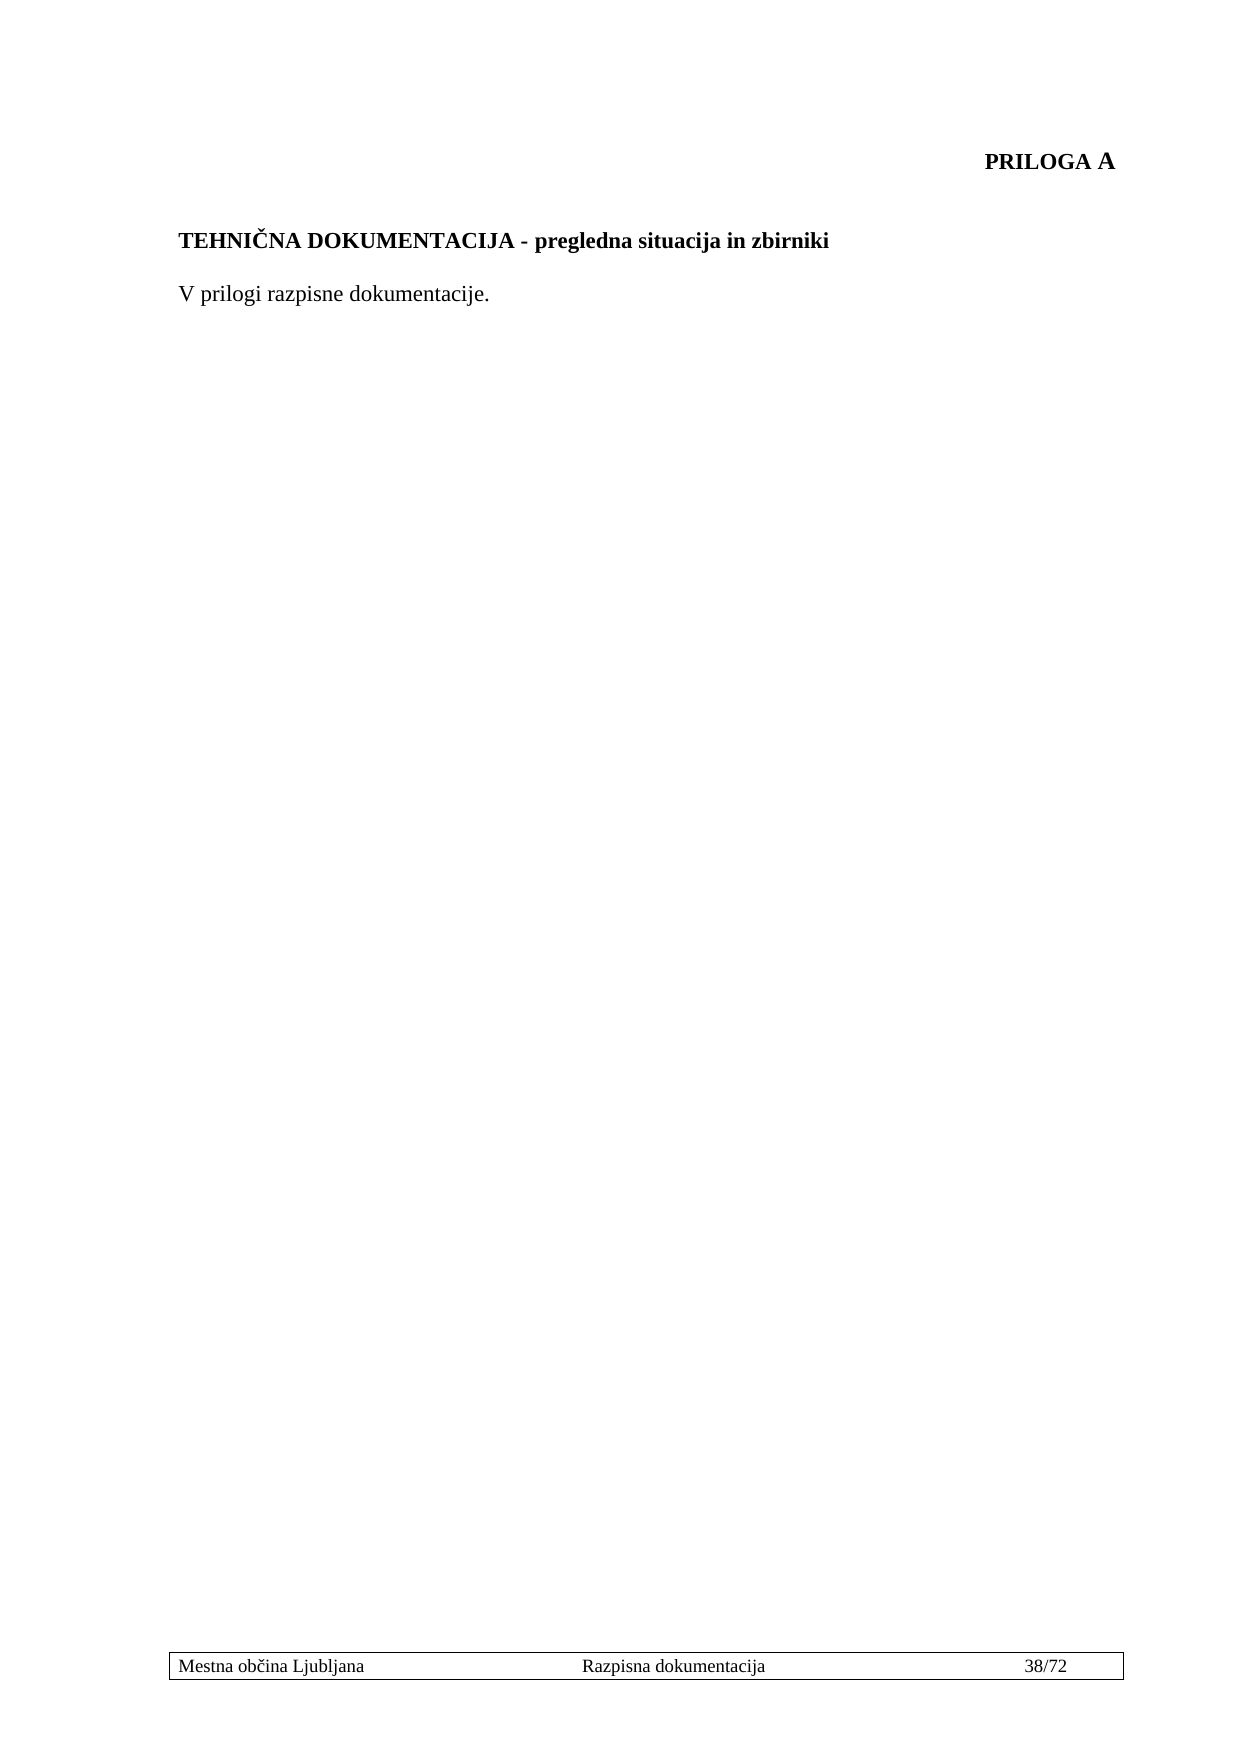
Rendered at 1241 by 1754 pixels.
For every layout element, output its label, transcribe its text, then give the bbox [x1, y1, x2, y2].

text TEHNIČNA DOKUMENTACIJA - pregledna situacija in zbirniki [178, 227, 1115, 254]
text PRILOGA A [66, 146, 1115, 174]
text V prilogi razpisne dokumentacije. [178, 280, 1115, 306]
